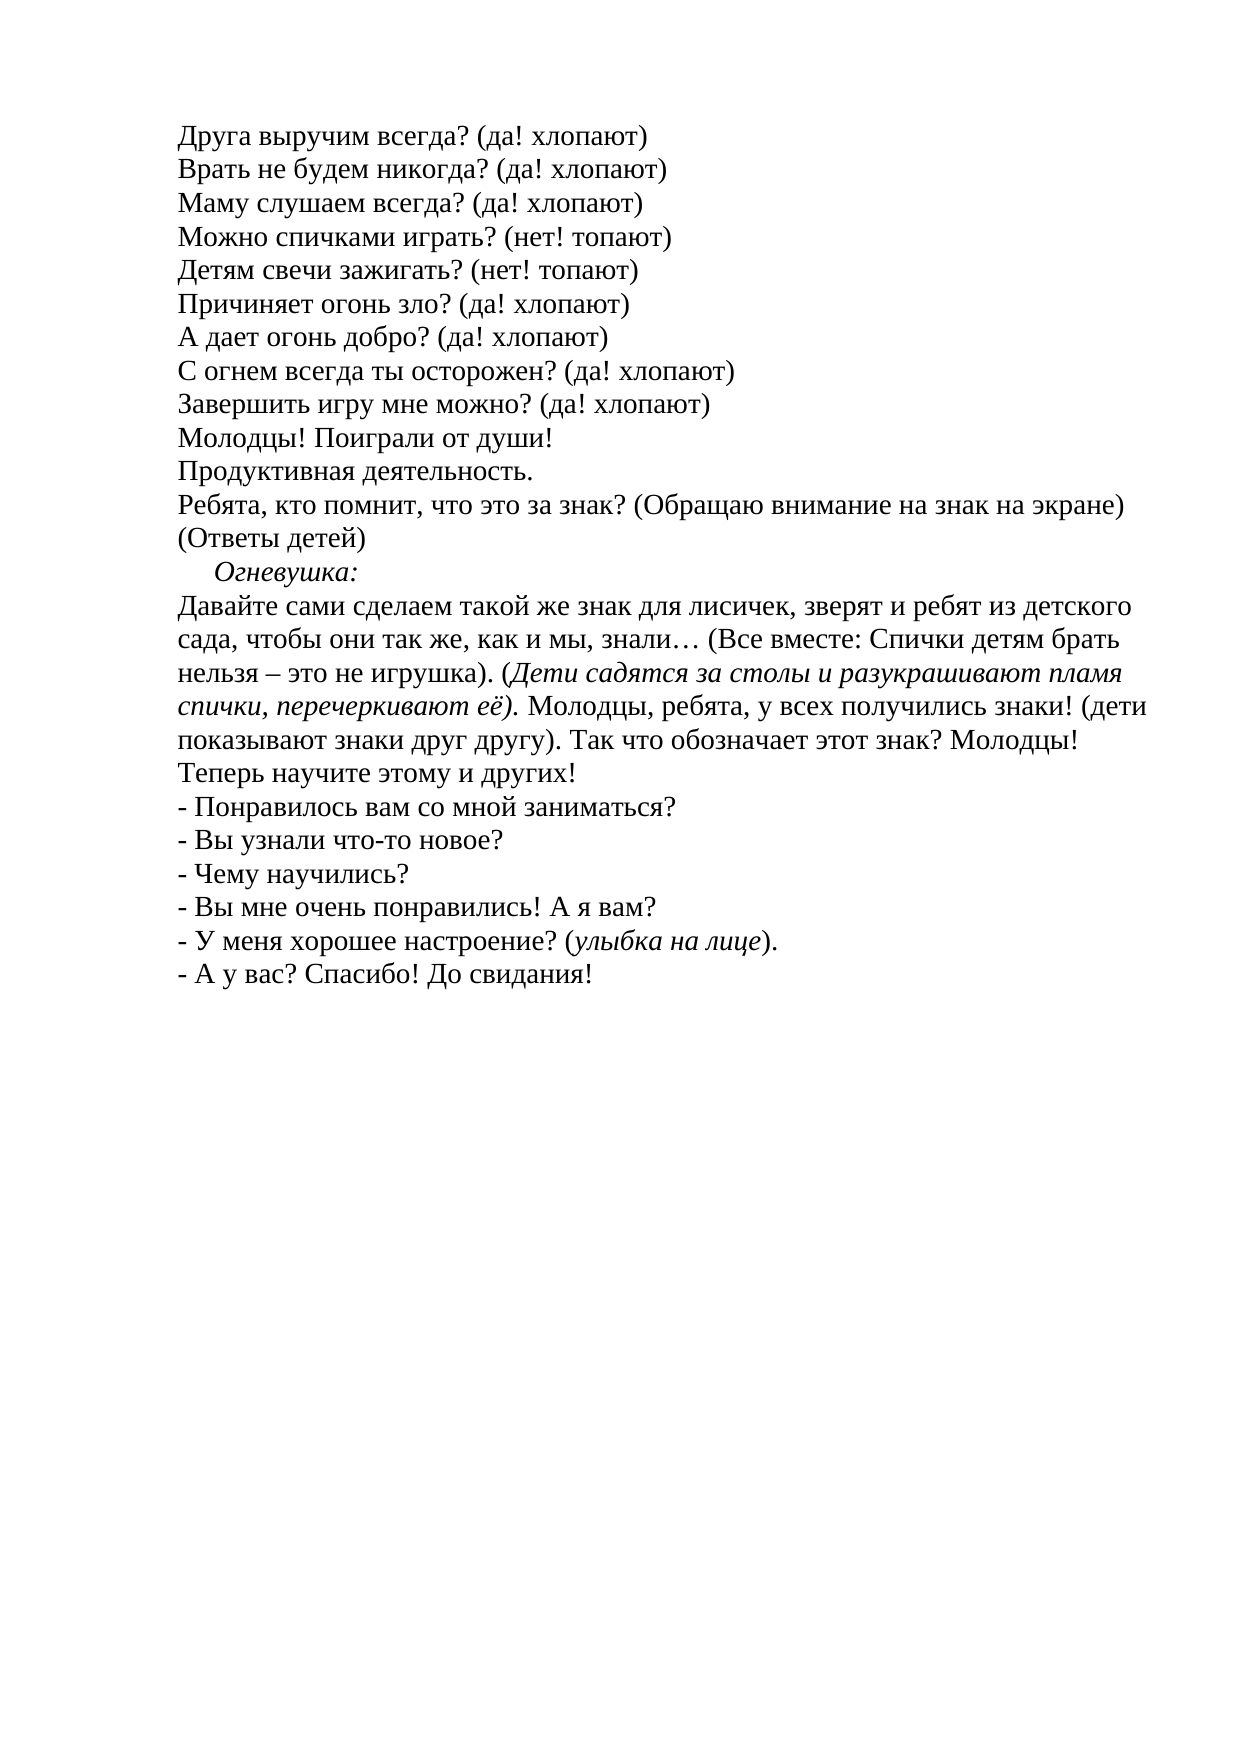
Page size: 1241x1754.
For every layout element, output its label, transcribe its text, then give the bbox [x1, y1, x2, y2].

text - Вы узнали что-то новое? [177, 822, 1152, 856]
text Причиняет огонь зло? (да! хлопают) [177, 286, 1152, 319]
text - Вы мне очень понравились! А я вам? [177, 889, 1152, 923]
text А дает огонь добро? (да! хлопают) [177, 319, 1152, 353]
text Завершить игру мне можно? (да! хлопают) [177, 386, 1152, 420]
text - А у вас? Спасибо! До свидания! [177, 957, 1152, 990]
text Продуктивная деятельность. [177, 453, 1152, 487]
text Детям свечи зажигать? (нет! топают) [177, 252, 1152, 286]
text - Чему научились? [177, 856, 1152, 889]
text (Ответы детей) [177, 521, 1152, 554]
text Ребята, кто помнит, что это за знак? (Обращаю внимание на знак на экране) [177, 487, 1152, 521]
text Можно спичками играть? (нет! топают) [177, 219, 1152, 252]
text С огнем всегда ты осторожен? (да! хлопают) [177, 353, 1152, 386]
text Маму слушаем всегда? (да! хлопают) [177, 185, 1152, 219]
text Молодцы! Поиграли от души! [177, 420, 1152, 453]
text - Понравилось вам со мной заниматься? [177, 789, 1152, 822]
text Друга выручим всегда? (да! хлопают) [177, 118, 1152, 152]
text Огневушка: [177, 554, 1152, 588]
text Давайте сами сделаем такой же знак для лисичек, зверят и ребят из детского сада, чтобы они так же, как и мы, знали… (Все вместе: Спички детям брать нельзя – это не игрушка). (Дети садятся за столы и разукрашивают пламя спички, перечеркивают её). Молодцы, ребята, у всех получились знаки! (дети показывают знаки друг другу). Так что обозначает этот знак? Молодцы! Теперь научите этому и других! [177, 588, 1152, 789]
text Врать не будем никогда? (да! хлопают) [177, 152, 1152, 185]
text - У меня хорошее настроение? (улыбка на лице). [177, 923, 1152, 957]
